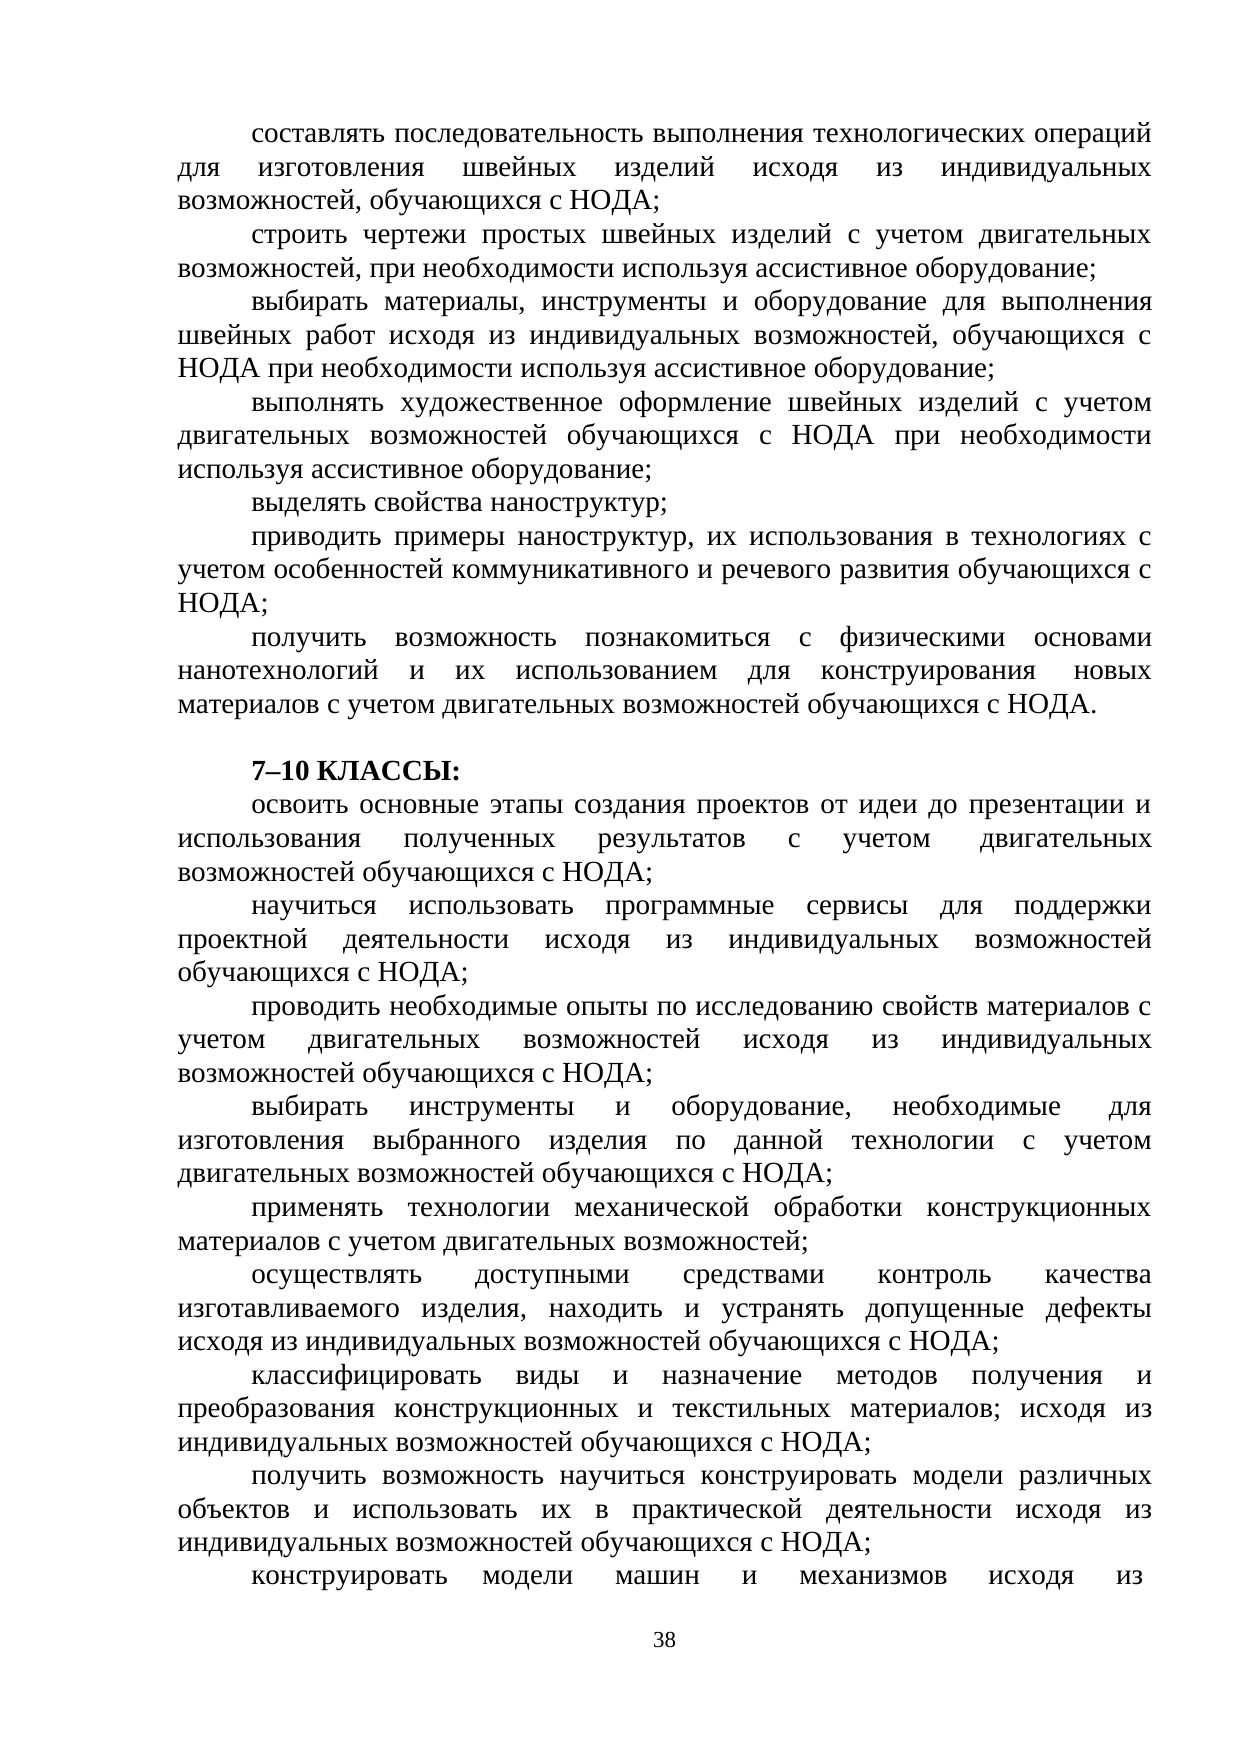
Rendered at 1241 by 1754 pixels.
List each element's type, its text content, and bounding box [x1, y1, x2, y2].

text составлять последовательность выполнения технологических операций для изготовления швейных изделий исходя из индивидуальных возможностей, обучающихся с НОДА; [177, 115, 1152, 216]
text выделять свойства наноструктур; [251, 484, 1196, 518]
text проводить необходимые опыты по исследованию свойств материалов с учетом двигательных возможностей исходя из индивидуальных возможностей обучающихся с НОДА; [177, 988, 1152, 1088]
text осуществлять доступными средствами контроль качества изготавливаемого изделия, находить и устранять допущенные дефекты исходя из индивидуальных возможностей обучающихся с НОДА; [177, 1256, 1152, 1357]
text конструировать модели машин и механизмов исходя из [251, 1558, 1196, 1592]
text получить возможность научиться конструировать модели различных объектов и использовать их в практической деятельности исходя из индивидуальных возможностей обучающихся с НОДА; [177, 1457, 1152, 1558]
text классифицировать виды и назначение методов получения и преобразования конструкционных и текстильных материалов; исходя из индивидуальных возможностей обучающихся с НОДА; [177, 1357, 1152, 1457]
text выбирать материалы, инструменты и оборудование для выполнения швейных работ исходя из индивидуальных возможностей, обучающихся с НОДА при необходимости используя ассистивное оборудование; [177, 283, 1152, 384]
text приводить примеры наноструктур, их использования в технологиях с учетом особенностей коммуникативного и речевого развития обучающихся с НОДА; [177, 518, 1152, 618]
text выбирать инструменты и оборудование, необходимые для изготовления выбранного изделия по данной технологии с учетом двигательных возможностей обучающихся с НОДА; [177, 1088, 1152, 1189]
subtitle 7–10 КЛАССЫ: [251, 753, 1196, 787]
text получить возможность познакомиться с физическими основами нанотехнологий и их использованием для конструирования новых материалов с учетом двигательных возможностей обучающихся с НОДА. [177, 619, 1152, 719]
text освоить основные этапы создания проектов от идеи до презентации и использования полученных результатов с учетом двигательных возможностей обучающихся с НОДА; [177, 787, 1152, 887]
text научиться использовать программные сервисы для поддержки проектной деятельности исходя из индивидуальных возможностей обучающихся с НОДА; [177, 887, 1152, 988]
text выполнять художественное оформление швейных изделий с учетом двигательных возможностей обучающихся с НОДА при необходимости используя ассистивное оборудование; [177, 384, 1152, 484]
text строить чертежи простых швейных изделий с учетом двигательных возможностей, при необходимости используя ассистивное оборудование; [177, 216, 1151, 283]
text применять технологии механической обработки конструкционных материалов с учетом двигательных возможностей; [177, 1189, 1151, 1256]
